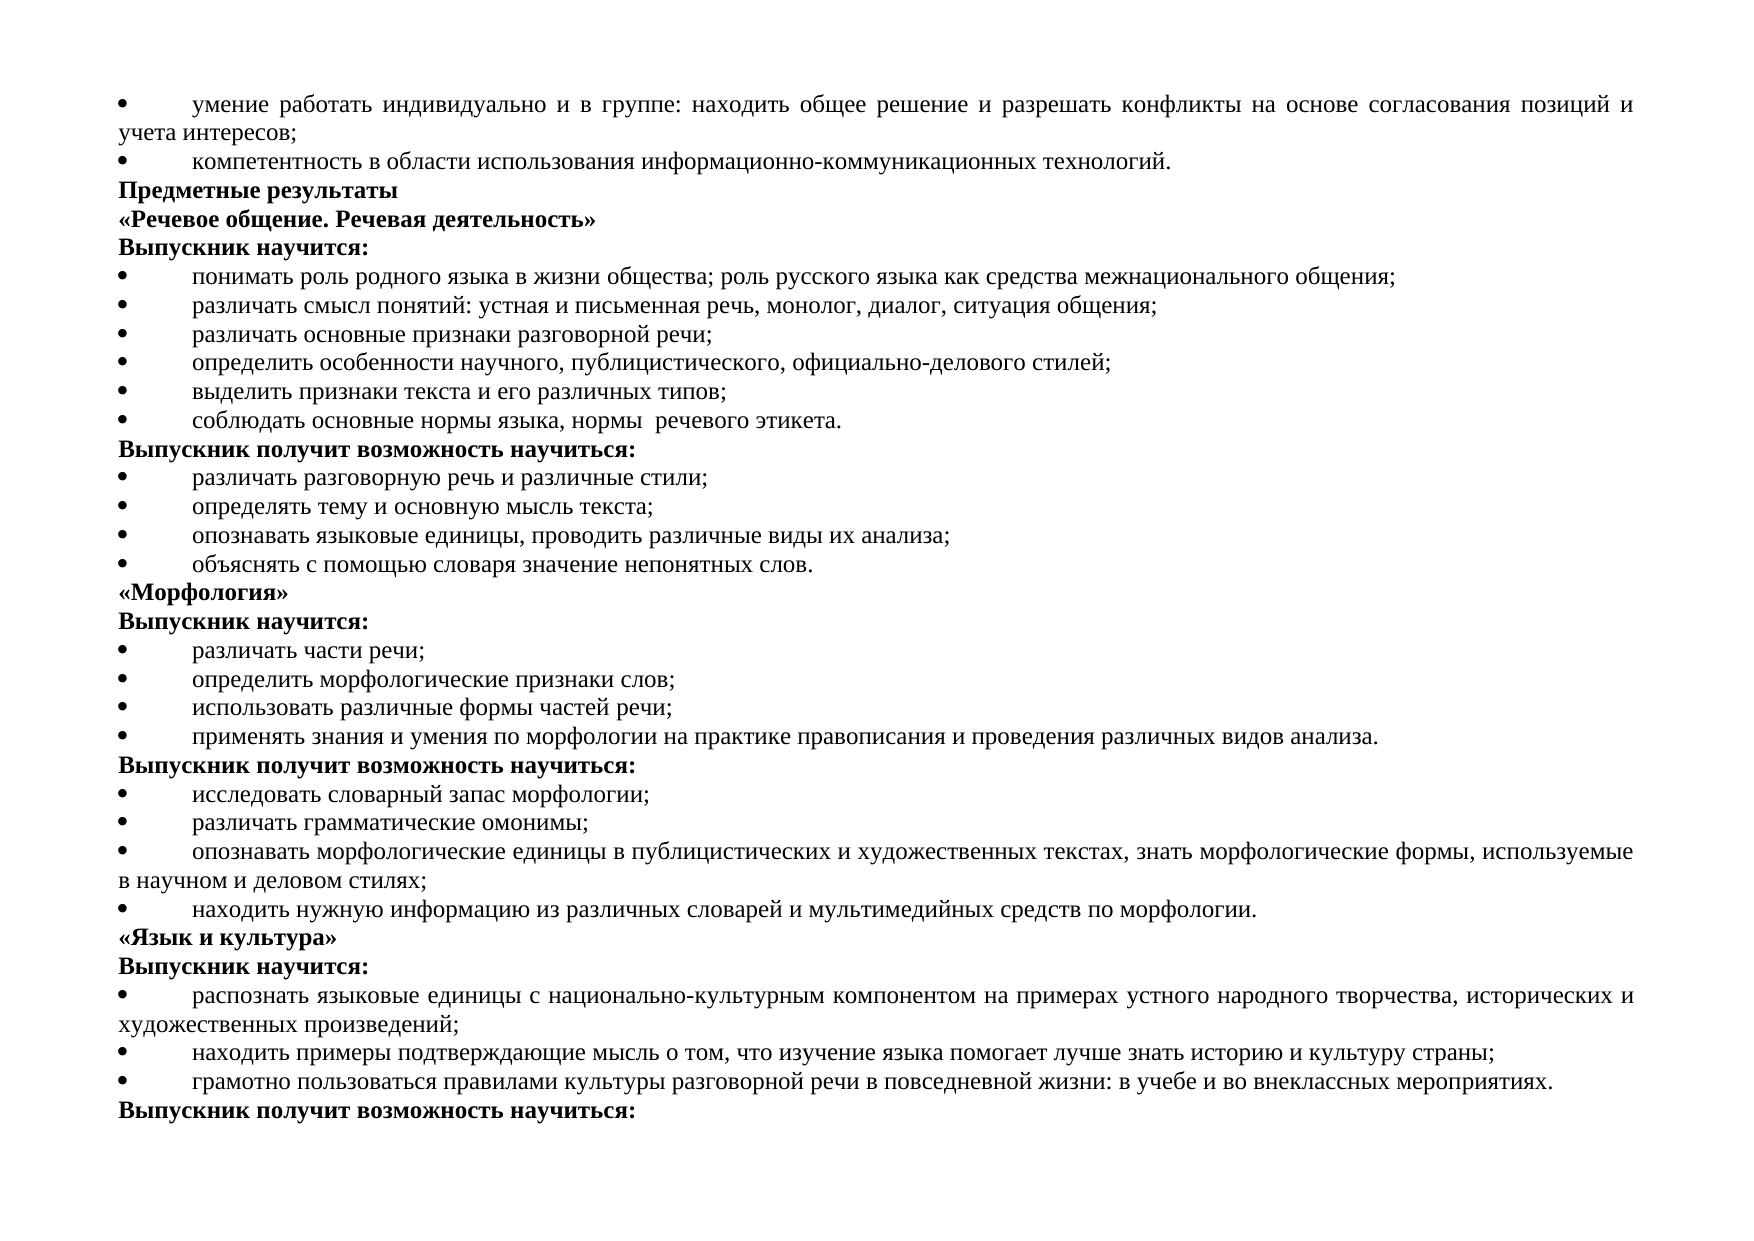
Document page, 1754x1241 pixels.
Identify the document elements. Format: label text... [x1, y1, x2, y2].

list выделить признаки текста и его различных типов; [118, 376, 1636, 405]
list применять знания и умения по морфологии на практике правописания и проведения различных видов анализа. [118, 721, 1636, 750]
list определить морфологические признаки слов; [118, 664, 1636, 692]
list компетентность в области использования информационно-коммуникационных технологий. [118, 146, 1636, 175]
list распознать языковые единицы с национально-культурным компонентом на примерах устного народного творчества, исторических и художественных произведений; [118, 980, 1636, 1037]
list объяснять с помощью словаря значение непонятных слов. [118, 549, 1636, 577]
text «Язык и культура» [118, 922, 1636, 951]
text Выпускник получит возможность научиться: [118, 750, 1636, 779]
text «Речевое общение. Речевая деятельность» [118, 204, 1636, 232]
list находить примеры подтверждающие мысль о том, что изучение языка помогает лучше знать историю и культуру страны; [118, 1037, 1636, 1066]
list различать смысл понятий: устная и письменная речь, монолог, диалог, ситуация общения; [118, 290, 1636, 319]
list соблюдать основные нормы языка, нормы речевого этикета. [118, 405, 1636, 434]
list опознавать языковые единицы, проводить различные виды их анализа; [118, 520, 1636, 549]
list определить особенности научного, публицистического, официально-делового стилей; [118, 347, 1636, 376]
text Выпускник получит возможность научиться: [118, 434, 1636, 462]
text Выпускник научится: [118, 232, 1636, 261]
list находить нужную информацию из различных словарей и мультимедийных средств по морфологии. [118, 894, 1636, 922]
list исследовать словарный запас морфологии; [118, 779, 1636, 807]
list понимать роль родного языка в жизни общества; роль русского языка как средства межнационального общения; [118, 261, 1636, 290]
text Выпускник научится: [118, 951, 1636, 980]
list различать грамматические омонимы; [118, 807, 1636, 836]
text Выпускник научится: [118, 606, 1636, 635]
list грамотно пользоваться правилами культуры разговорной речи в повседневной жизни: в учебе и во внеклассных мероприятиях. [118, 1066, 1636, 1095]
text «Морфология» [118, 577, 1636, 606]
list различать основные признаки разговорной речи; [118, 319, 1636, 347]
list различать части речи; [118, 635, 1636, 664]
list использовать различные формы частей речи; [118, 692, 1636, 721]
list различать разговорную речь и различные стили; [118, 462, 1636, 491]
list определять тему и основную мысль текста; [118, 491, 1636, 520]
text Предметные результаты [118, 175, 1636, 204]
list умение работать индивидуально и в группе: находить общее решение и разрешать конфликты на основе согласования позиций и учета интересов; [118, 89, 1636, 146]
list опознавать морфологические единицы в публицистических и художественных текстах, знать морфологические формы, используемые в научном и деловом стилях; [118, 836, 1636, 894]
text Выпускник получит возможность научиться: [118, 1095, 1636, 1124]
